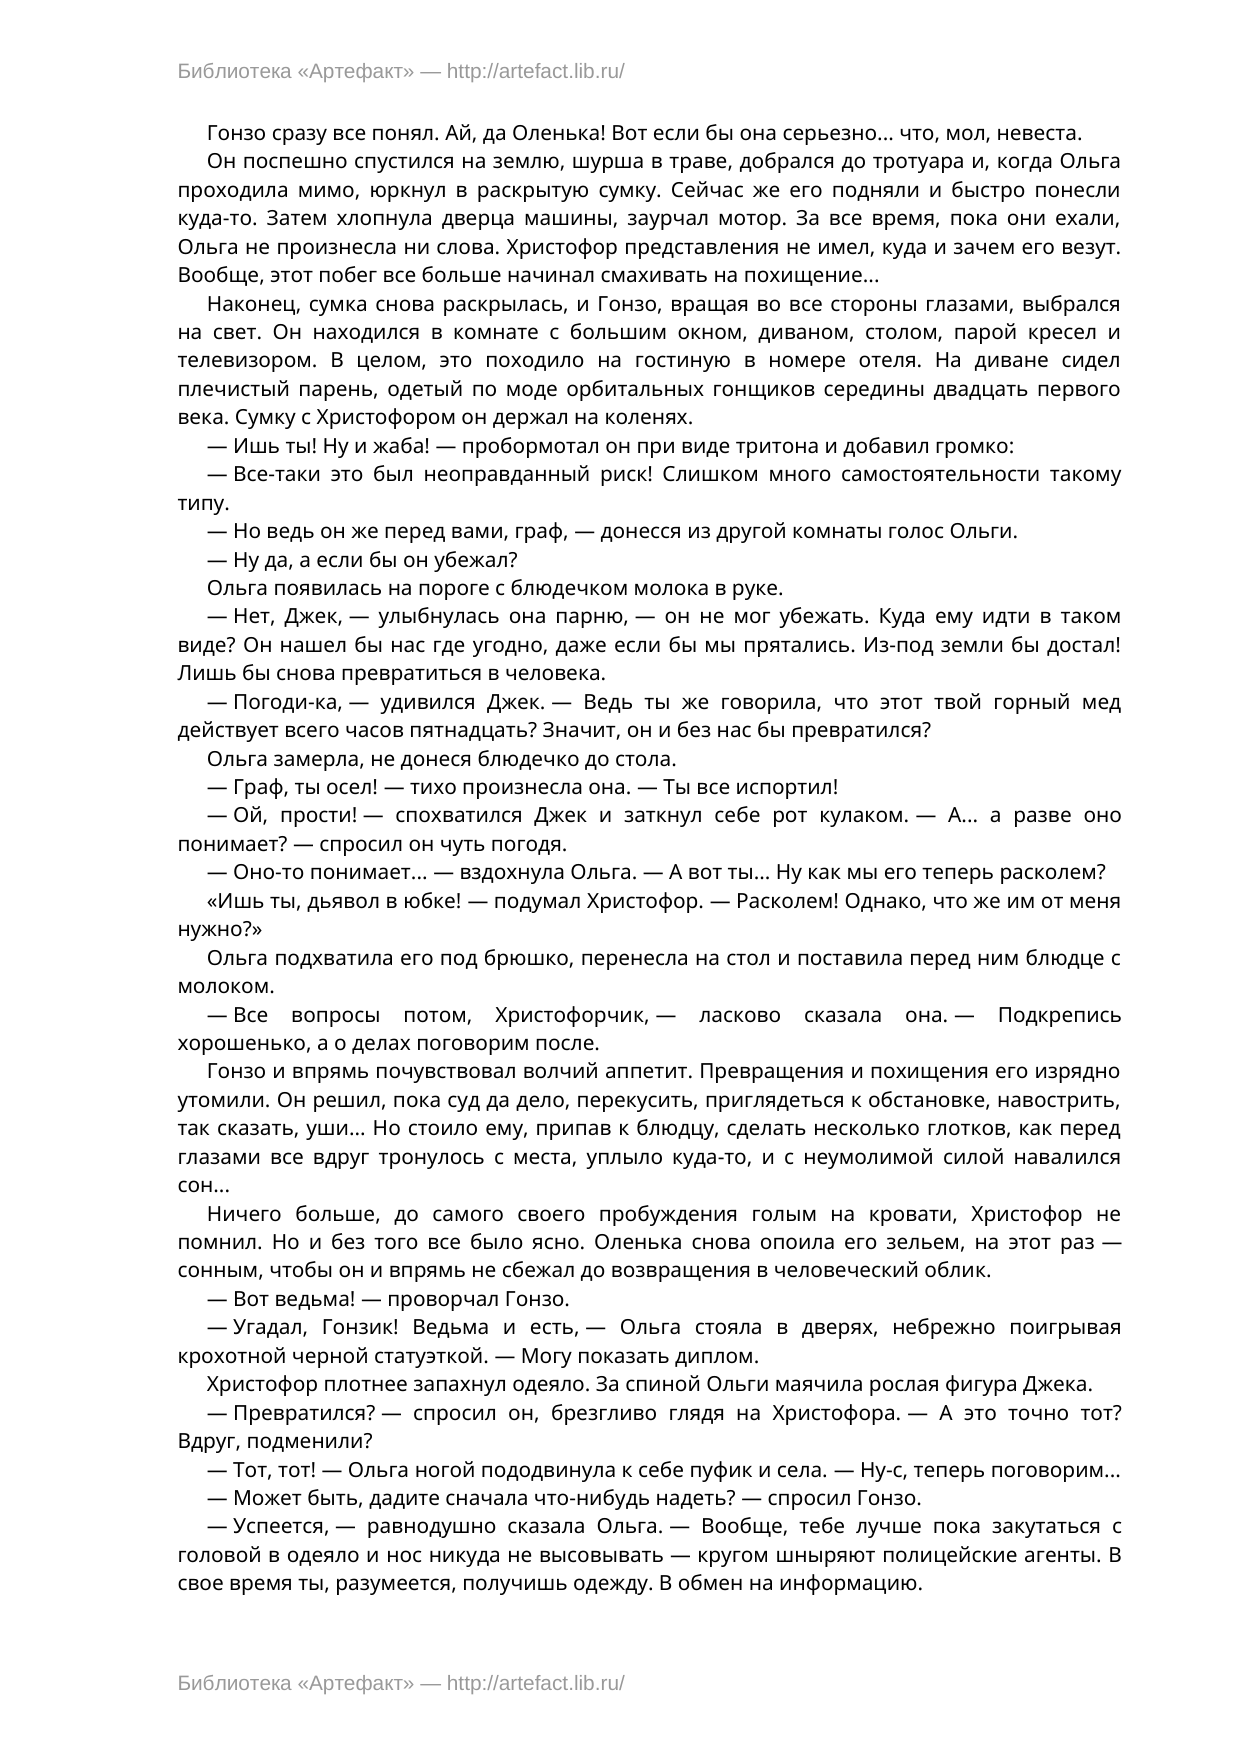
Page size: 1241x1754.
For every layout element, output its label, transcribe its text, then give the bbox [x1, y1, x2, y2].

text — Превратился? — спросил он, брезгливо глядя на Христофора. — А это точно тот? Вдруг, подменили? [177, 1398, 1122, 1455]
text Ничего больше, до самого своего пробуждения голым на кровати, Христофор не помнил. Но и без того все было ясно. Оленька снова опоила его зельем, на этот раз — сонным, чтобы он и впрямь не сбежал до возвращения в человеческий облик. [177, 1199, 1122, 1284]
text Гонзо и впрямь почувствовал волчий аппетит. Превращения и похищения его изрядно утомили. Он решил, пока суд да дело, перекусить, приглядеться к обстановке, навострить, так сказать, уши... Но стоило ему, припав к блюдцу, сделать несколько глотков, как перед глазами все вдруг тронулось с места, уплыло куда-то, и с неумолимой силой навалился сон... [177, 1057, 1122, 1199]
text Христофор плотнее запахнул одеяло. За спиной Ольги маячила рослая фигура Джека. [177, 1369, 1122, 1398]
text Ольга появилась на пороге с блюдечком молока в руке. [177, 573, 1122, 602]
text — Оно-то понимает... — вздохнула Ольга. — А вот ты... Ну как мы его теперь расколем? [177, 857, 1122, 886]
text — Все-таки это был неоправданный риск! Слишком много самостоятельности такому типу. [177, 459, 1122, 516]
text «Ишь ты, дьявол в юбке! — подумал Христофор. — Расколем! Однако, что же им от меня нужно?» [177, 886, 1122, 943]
text Он поспешно спустился на землю, шурша в траве, добрался до тротуара и, когда Ольга проходила мимо, юркнул в раскрытую сумку. Сейчас же его подняли и быстро понесли куда-то. Затем хлопнула дверца машины, заурчал мотор. За все время, пока они ехали, Ольга не произнесла ни слова. Христофор представления не имел, куда и зачем его везут. Вообще, этот побег все больше начинал смахивать на похищение... [177, 147, 1122, 289]
text — Угадал, Гонзик! Ведьма и есть, — Ольга стояла в дверях, небрежно поигрывая крохотной черной статуэткой. — Могу показать диплом. [177, 1312, 1122, 1369]
text Наконец, сумка снова раскрылась, и Гонзо, вращая во все стороны глазами, выбрался на свет. Он находился в комнате с большим окном, диваном, столом, парой кресел и телевизором. В целом, это походило на гостиную в номере отеля. На диване сидел плечистый парень, одетый по моде орбитальных гонщиков середины двадцать первого века. Сумку с Христофором он держал на коленях. [177, 289, 1122, 431]
text Ольга замерла, не донеся блюдечко до стола. [177, 744, 1122, 772]
text — Все вопросы потом, Христофорчик, — ласково сказала она. — Подкрепись хорошенько, а о делах поговорим после. [177, 1000, 1122, 1057]
text — Успеется, — равнодушно сказала Ольга. — Вообще, тебе лучше пока закутаться с головой в одеяло и нос никуда не высовывать — кругом шныряют полицейские агенты. В свое время ты, разумеется, получишь одежду. В обмен на информацию. [177, 1512, 1122, 1597]
text — Ну да, а если бы он убежал? [177, 545, 1122, 573]
text — Вот ведьма! — проворчал Гонзо. [177, 1284, 1122, 1312]
text — Но ведь он же перед вами, граф, — донесся из другой комнаты голос Ольги. [177, 516, 1122, 545]
text — Нет, Джек, — улыбнулась она парню, — он не мог убежать. Куда ему идти в таком виде? Он нашел бы нас где угодно, даже если бы мы прятались. Из-под земли бы достал! Лишь бы снова превратиться в человека. [177, 602, 1122, 687]
text Ольга подхватила его под брюшко, перенесла на стол и поставила перед ним блюдце с молоком. [177, 943, 1122, 1000]
text — Может быть, дадите сначала что-нибудь надеть? — спросил Гонзо. [177, 1483, 1122, 1512]
text — Ишь ты! Ну и жаба! — пробормотал он при виде тритона и добавил громко: [177, 431, 1122, 459]
text Гонзо сразу все понял. Ай, да Оленька! Вот если бы она серьезно... что, мол, невеста. [177, 118, 1122, 147]
text — Тот, тот! — Ольга ногой пододвинула к себе пуфик и села. — Ну-с, теперь поговорим... [177, 1455, 1122, 1483]
text — Ой, прости! — спохватился Джек и заткнул себе рот кулаком. — А... а разве оно понимает? — спросил он чуть погодя. [177, 801, 1122, 857]
text — Погоди-ка, — удивился Джек. — Ведь ты же говорила, что этот твой горный мед действует всего часов пятнадцать? Значит, он и без нас бы превратился? [177, 687, 1122, 744]
text — Граф, ты осел! — тихо произнесла она. — Ты все испортил! [177, 772, 1122, 801]
